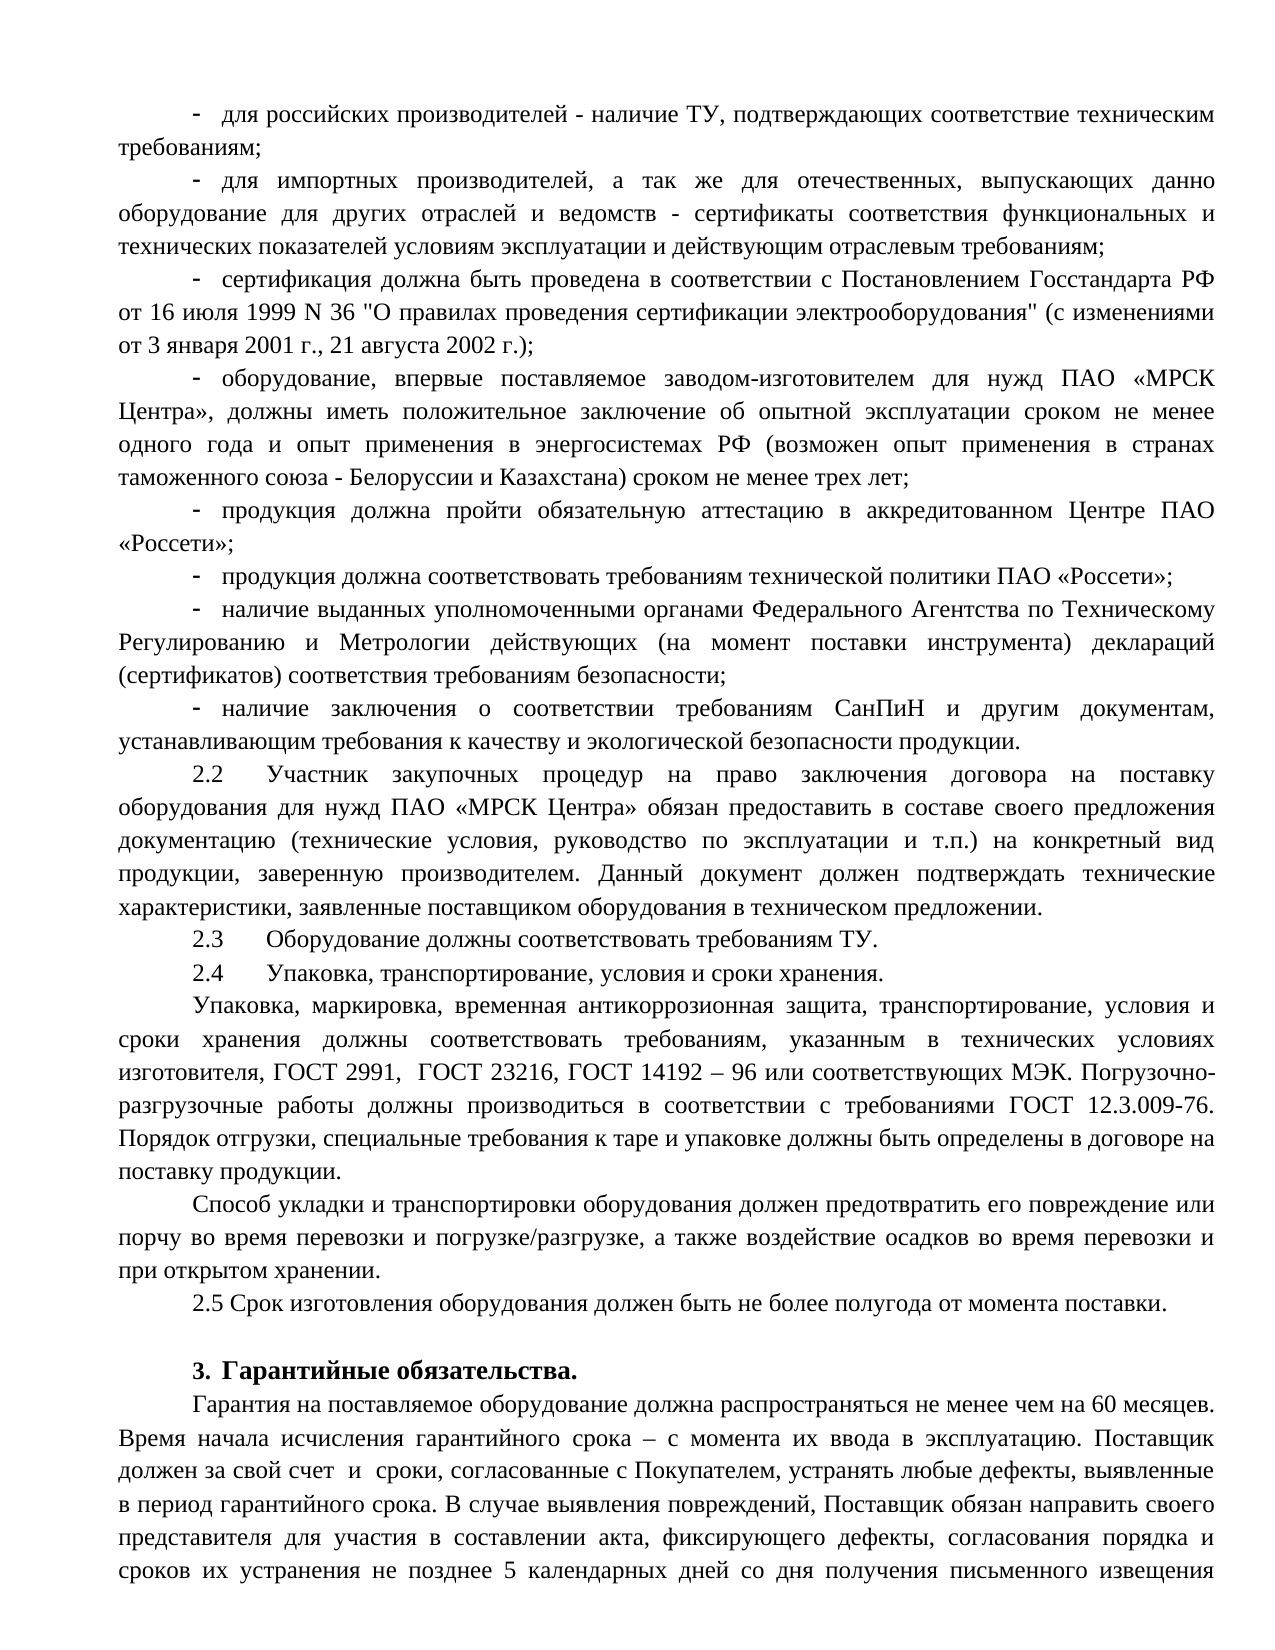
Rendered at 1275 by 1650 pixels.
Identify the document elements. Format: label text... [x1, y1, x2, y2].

text Способ укладки и транспортировки оборудования должен предотвратить его повреждение или порчу во время перевозки и погрузке/разгрузке, а также воздействие осадков во время перевозки и при открытом хранении. [118, 1189, 1216, 1283]
list для российских производителей - наличие ТУ, подтверждающих соответствие техническим требованиям; [118, 99, 1216, 161]
list Гарантийные обязательства. [192, 1354, 1216, 1385]
list Упаковка, транспортирование, условия и сроки хранения. [118, 958, 1216, 986]
list сертификация должна быть проведена в соответствии с Постановлением Госстандарта РФ от 16 июля 1999 N 36 "О правилах проведения сертификации электрооборудования" (с изменениями от 3 января 2001 г., 21 августа 2002 г.); [118, 264, 1216, 359]
list оборудование, впервые поставляемое заводом-изготовителем для нужд ПАО «МРСК Центра», должны иметь положительное заключение об опытной эксплуатации сроком не менее одного года и опыт применения в энергосистемах РФ (возможен опыт применения в странах таможенного союза - Белоруссии и Казахстана) сроком не менее трех лет; [118, 363, 1216, 491]
list для импортных производителей, а так же для отечественных, выпускающих данно оборудование для других отраслей и ведомств - сертификаты соответствия функциональных и технических показателей условиям эксплуатации и действующим отраслевым требованиям; [118, 165, 1216, 260]
list Оборудование должны соответствовать требованиям ТУ. [118, 924, 1216, 953]
list продукция должна пройти обязательную аттестацию в аккредитованном Центре ПАО «Россети»; [118, 495, 1216, 557]
list наличие выданных уполномоченными органами Федерального Агентства по Техническому Регулированию и Метрологии действующих (на момент поставки инструмента) деклараций (сертификатов) соответствия требованиям безопасности; [118, 594, 1216, 689]
text 2.5 Срок изготовления оборудования должен быть не более полугода от момента поставки. [118, 1288, 1216, 1317]
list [118, 1389, 1216, 1583]
list продукция должна соответствовать требованиям технической политики ПАО «Россети»; [118, 561, 1216, 590]
list наличие заключения о соответствии требованиям СанПиН и другим документам, устанавливающим требования к качеству и экологической безопасности продукции. [118, 693, 1216, 755]
list Участник закупочных процедур на право заключения договора на поставку оборудования для нужд ПАО «МРСК Центра» обязан предоставить в составе своего предложения документацию (технические условия, руководство по эксплуатации и т.п.) на конкретный вид продукции, заверенную производителем. Данный документ должен подтверждать технические характеристики, заявленные поставщиком оборудования в техническом предложении. [118, 759, 1216, 920]
text Упаковка, маркировка, временная антикоррозионная защита, транспортирование, условия и сроки хранения должны соответствовать требованиям, указанным в технических условиях изготовителя, ГОСТ 2991, ГОСТ 23216, ГОСТ 14192 – 96 или соответствующих МЭК. Погрузочно-разгрузочные работы должны производиться в соответствии с требованиями ГОСТ 12.3.009-76. Порядок отгрузки, специальные требования к таре и упаковке должны быть определены в договоре на поставку продукции. [118, 991, 1216, 1184]
